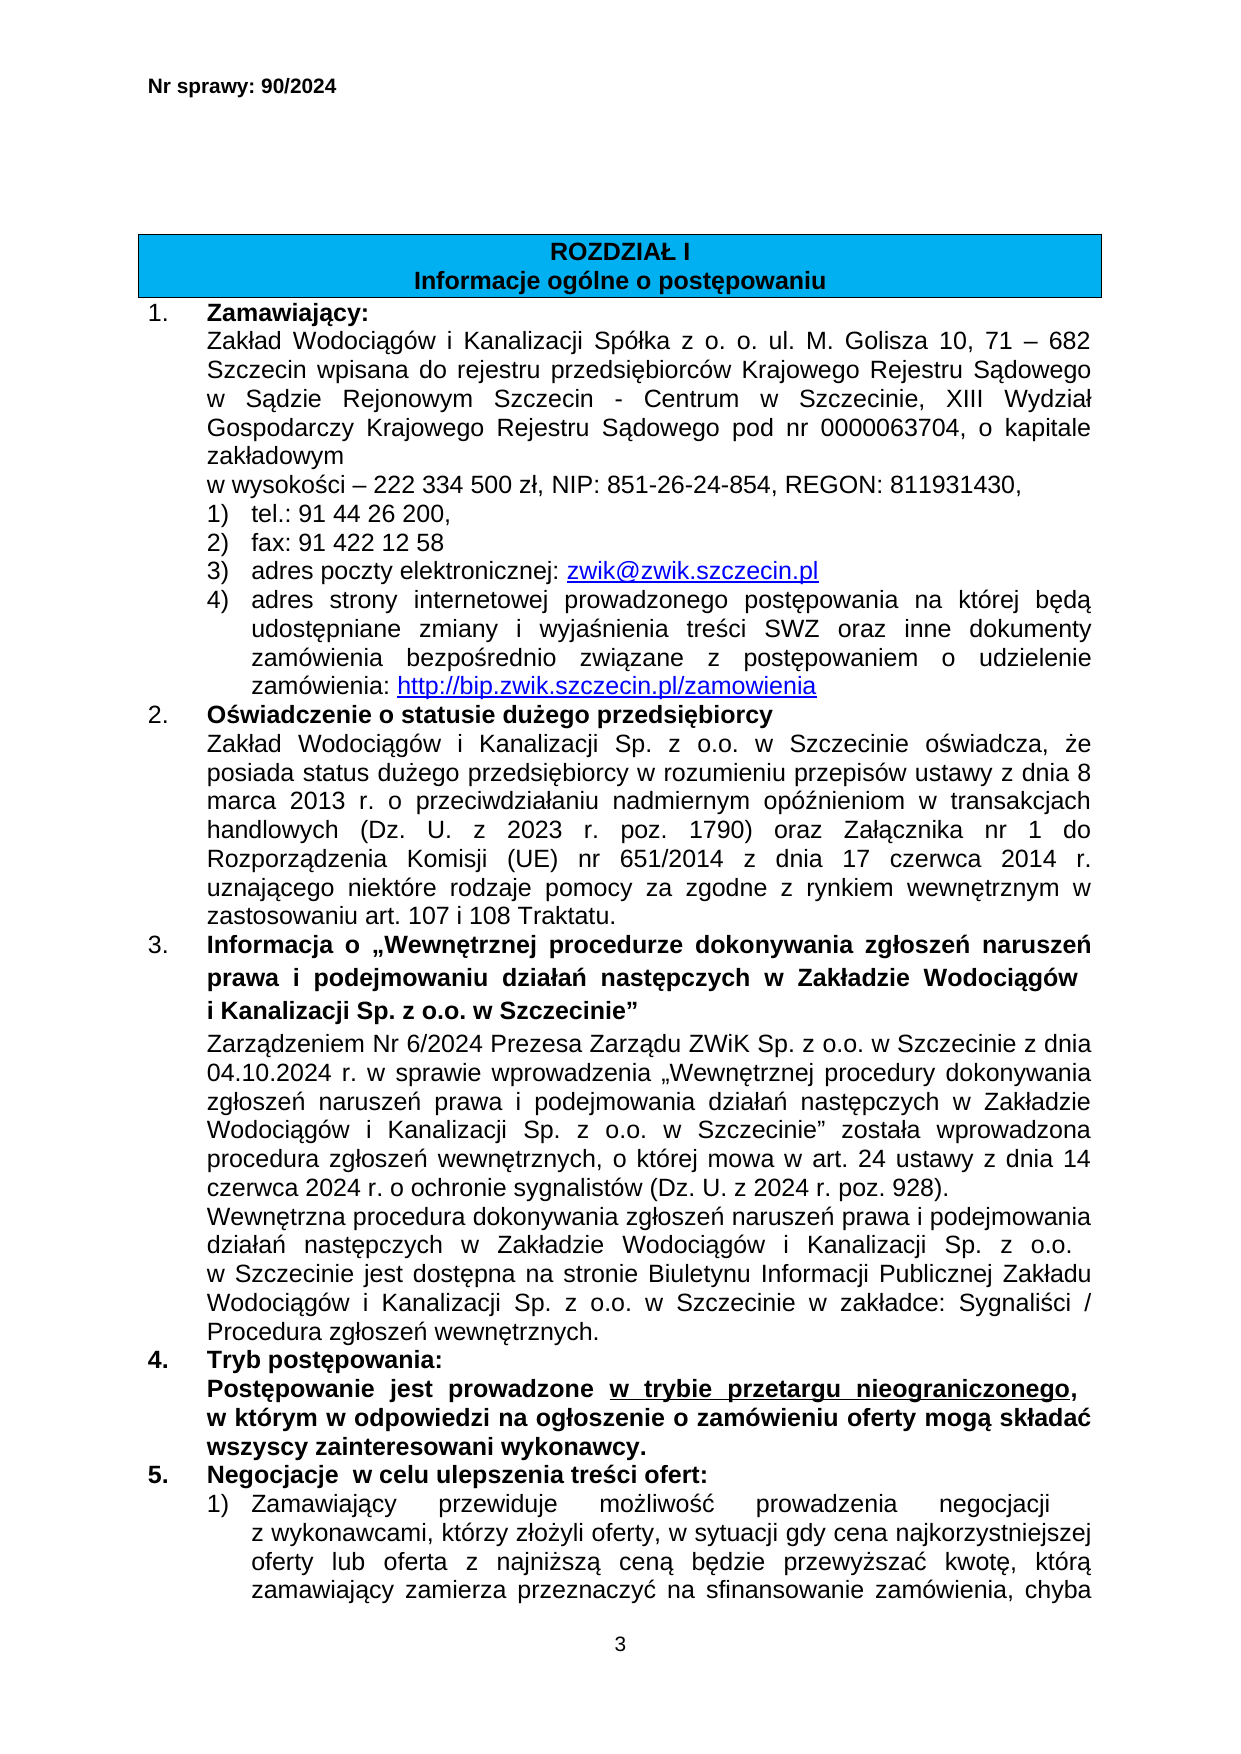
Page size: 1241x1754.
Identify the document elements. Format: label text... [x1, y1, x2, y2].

list Tryb postępowania: [148, 1345, 1093, 1374]
list Postępowanie jest prowadzone w trybie przetargu nieograniczonego, w którym w odpowiedzi na ogłoszenie o zamówieniu oferty mogą składać wszyscy zainteresowani wykonawcy. [207, 1374, 1093, 1460]
subtitle ROZDZIAŁ I [139, 235, 1101, 263]
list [207, 1489, 1093, 1604]
list Zamawiający: [148, 298, 1093, 326]
list Informacja o „Wewnętrznej procedurze dokonywania zgłoszeń naruszeń prawa i podejmowaniu działań następczych w Zakładzie Wodociągów i Kanalizacji Sp. z o.o. w Szczecinie” [148, 930, 1093, 1025]
list adres strony internetowej prowadzonego postępowania na której będą udostępniane zmiany i wyjaśnienia treści SWZ oraz inne dokumenty zamówienia bezpośrednio związane z postępowaniem o udzielenie zamówienia: http://bip.zwik.szczecin.pl/zamowienia [207, 585, 1093, 700]
list Zakład Wodociągów i Kanalizacji Spółka z o. o. ul. M. Golisza 10, 71 – 682 Szczecin wpisana do rejestru przedsiębiorców Krajowego Rejestru Sądowego w Sądzie Rejonowym Szczecin - Centrum w Szczecinie, XIII Wydział Gospodarczy Krajowego Rejestru Sądowego pod nr 0000063704, o kapitale zakładowym w wysokości – 222 334 500 zł, NIP: 851-26-24-854, REGON: 811931430, [207, 326, 1093, 499]
list adres poczty elektronicznej: zwik@zwik.szczecin.pl [207, 556, 1093, 585]
list Negocjacje w celu ulepszenia treści ofert: [148, 1460, 1093, 1489]
list Oświadczenie o statusie dużego przedsiębiorcy [148, 700, 1093, 729]
list Wewnętrzna procedura dokonywania zgłoszeń naruszeń prawa i podejmowania działań następczych w Zakładzie Wodociągów i Kanalizacji Sp. z o.o. w Szczecinie jest dostępna na stronie Biuletynu Informacji Publicznej Zakładu Wodociągów i Kanalizacji Sp. z o.o. w Szczecinie w zakładce: Sygnaliści / Procedura zgłoszeń wewnętrznych. [207, 1202, 1093, 1345]
list Zakład Wodociągów i Kanalizacji Sp. z o.o. w Szczecinie oświadcza, że posiada status dużego przedsiębiorcy w rozumieniu przepisów ustawy z dnia 8 marca 2013 r. o przeciwdziałaniu nadmiernym opóźnieniom w transakcjach handlowych (Dz. U. z 2023 r. poz. 1790) oraz Załącznika nr 1 do Rozporządzenia Komisji (UE) nr 651/2014 z dnia 17 czerwca 2014 r. uznającego niektóre rodzaje pomocy za zgodne z rynkiem wewnętrznym w zastosowaniu art. 107 i 108 Traktatu. [207, 729, 1093, 930]
list Zarządzeniem Nr 6/2024 Prezesa Zarządu ZWiK Sp. z o.o. w Szczecinie z dnia 04.10.2024 r. w sprawie wprowadzenia „Wewnętrznej procedury dokonywania zgłoszeń naruszeń prawa i podejmowania działań następczych w Zakładzie Wodociągów i Kanalizacji Sp. z o.o. w Szczecinie” została wprowadzona procedura zgłoszeń wewnętrznych, o której mowa w art. 24 ustawy z dnia 14 czerwca 2024 r. o ochronie sygnalistów (Dz. U. z 2024 r. poz. 928). [207, 1029, 1093, 1202]
list tel.: 91 44 26 200, [207, 499, 1093, 528]
list fax: 91 422 12 58 [207, 528, 1093, 556]
subtitle Informacje ogólne o postępowaniu [139, 263, 1101, 297]
